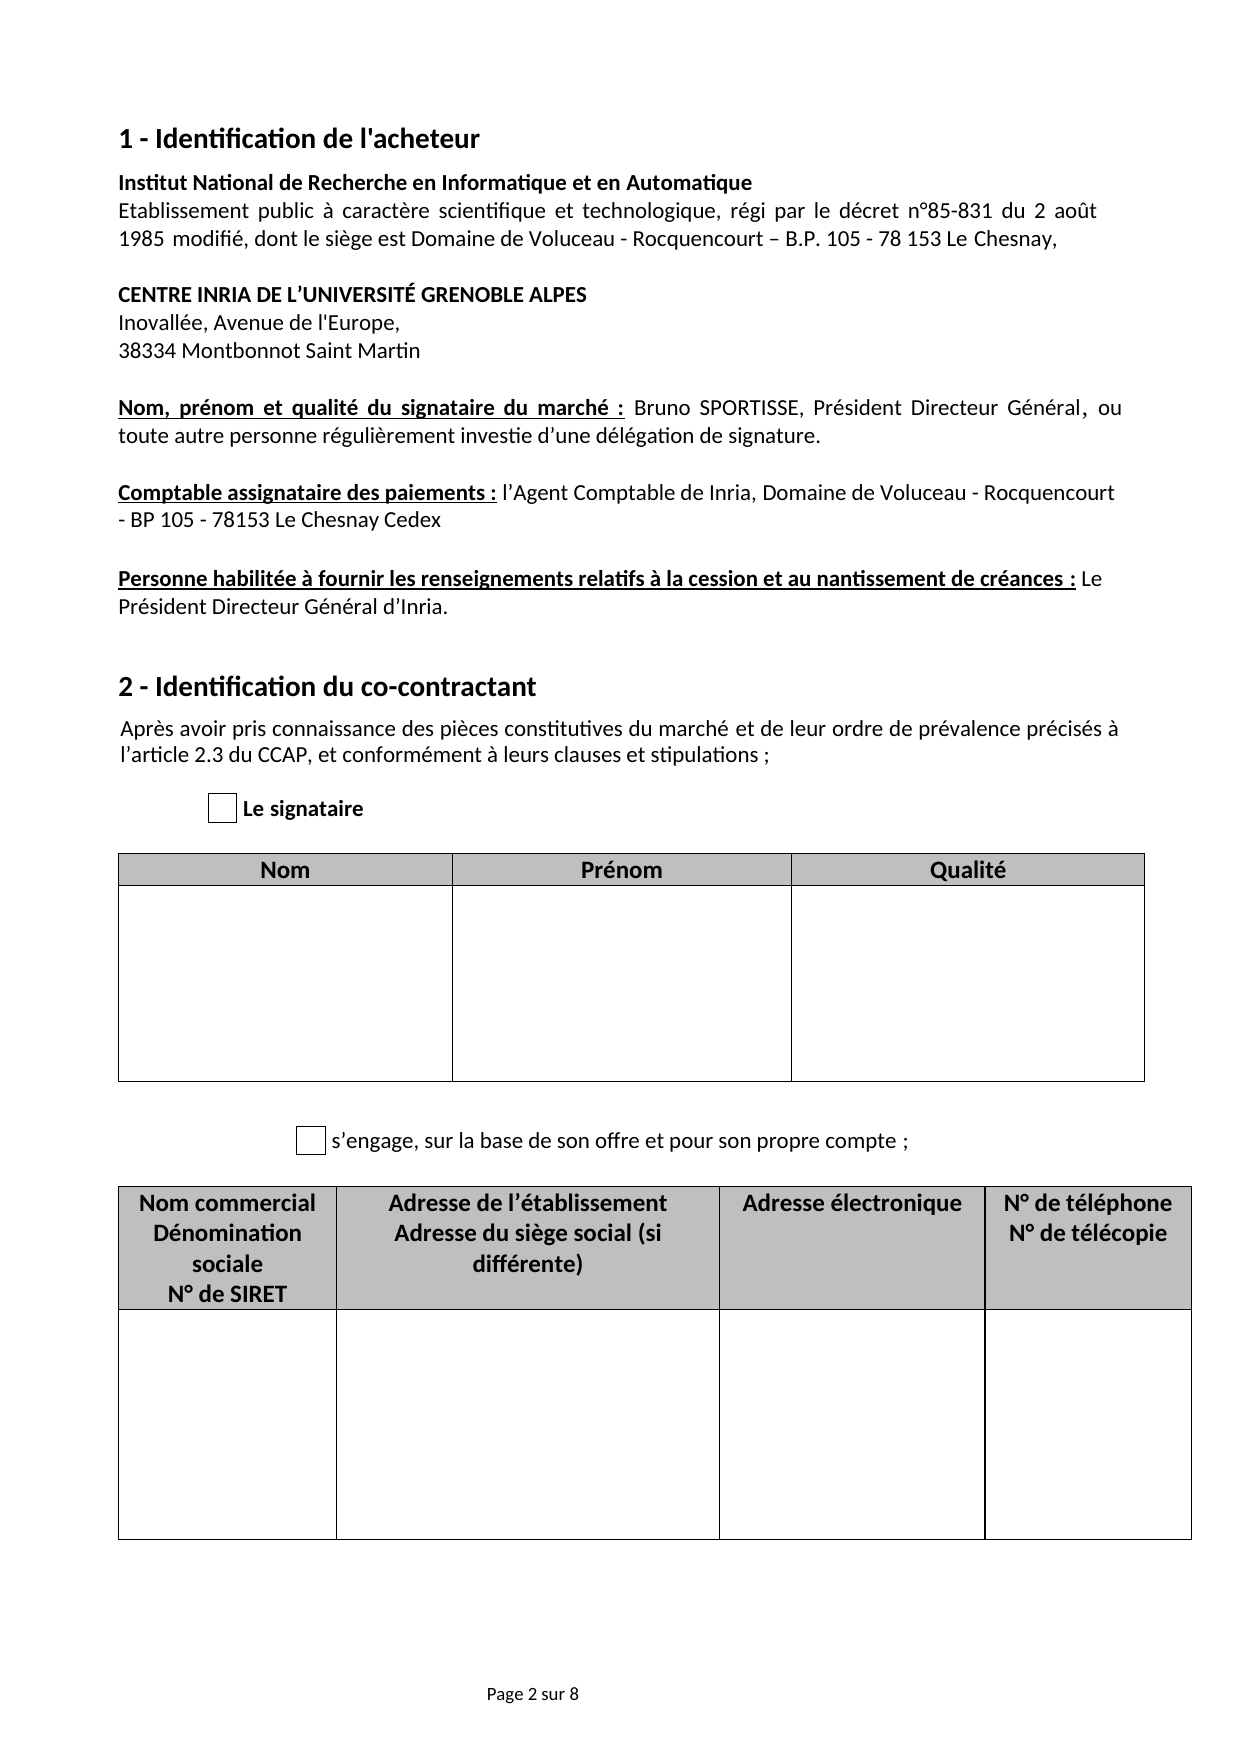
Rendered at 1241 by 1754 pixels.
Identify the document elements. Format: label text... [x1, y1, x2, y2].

table_header N° de téléphone N° de télécopie [986, 1187, 1191, 1309]
table_cell [720, 1310, 984, 1539]
table_cell [453, 886, 791, 1081]
table_cell [119, 1310, 336, 1539]
text s’engage, sur la base de son offre et pour son propre compte ; [295, 1124, 1122, 1155]
subtitle 2 - Identification du co-contractant [118, 668, 1122, 704]
text 38334 Montbonnot Saint Martin [118, 336, 1122, 364]
text Nom, prénom et qualité du signataire du marché : Bruno SPORTISSE, Président Directeur Général, ou toute autre personne régulièrement investie d’une délégation de signature. [118, 392, 1122, 449]
text Inovallée, Avenue de l'Europe, [118, 308, 1122, 336]
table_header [119, 1187, 336, 1309]
table_header Adresse électronique [720, 1187, 984, 1309]
text Personne habilitée à fournir les renseignements relatifs à la cession et au nantissement de créances : Le Président Directeur Général d’Inria. [118, 564, 1122, 620]
table_cell [119, 886, 452, 1081]
text CENTRE INRIA DE L’UNIVERSITÉ GRENOBLE ALPES [118, 280, 1122, 308]
table_header Nom [119, 854, 452, 885]
table_header Qualité [792, 854, 1144, 885]
text Etablissement public à caractère scientifique et technologique, régi par le décret n°85-831 du 2 août 1985 modifié, dont le siège est Domaine de Voluceau - Rocquencourt – B.P. 105 - 78 153 Le Chesnay, [118, 196, 1098, 252]
table_cell [337, 1310, 719, 1539]
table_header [337, 1187, 719, 1309]
subtitle 1 - Identification de l'acheteur [118, 120, 1122, 156]
text Comptable assignataire des paiements : l’Agent Comptable de Inria, Domaine de Voluceau - Rocquencourt - BP 105 - 78153 Le Chesnay Cedex [118, 478, 1122, 534]
text Après avoir pris connaissance des pièces constitutives du marché et de leur ordre de prévalence précisés à l’article 2.3 du CCAP, et conformément à leurs clauses et stipulations ; [120, 716, 1120, 767]
table_header Prénom [453, 854, 791, 885]
text Le signataire [207, 792, 1122, 823]
text Institut National de Recherche en Informatique et en Automatique [118, 168, 1122, 196]
table_cell [986, 1310, 1191, 1539]
table_cell [792, 886, 1144, 1081]
